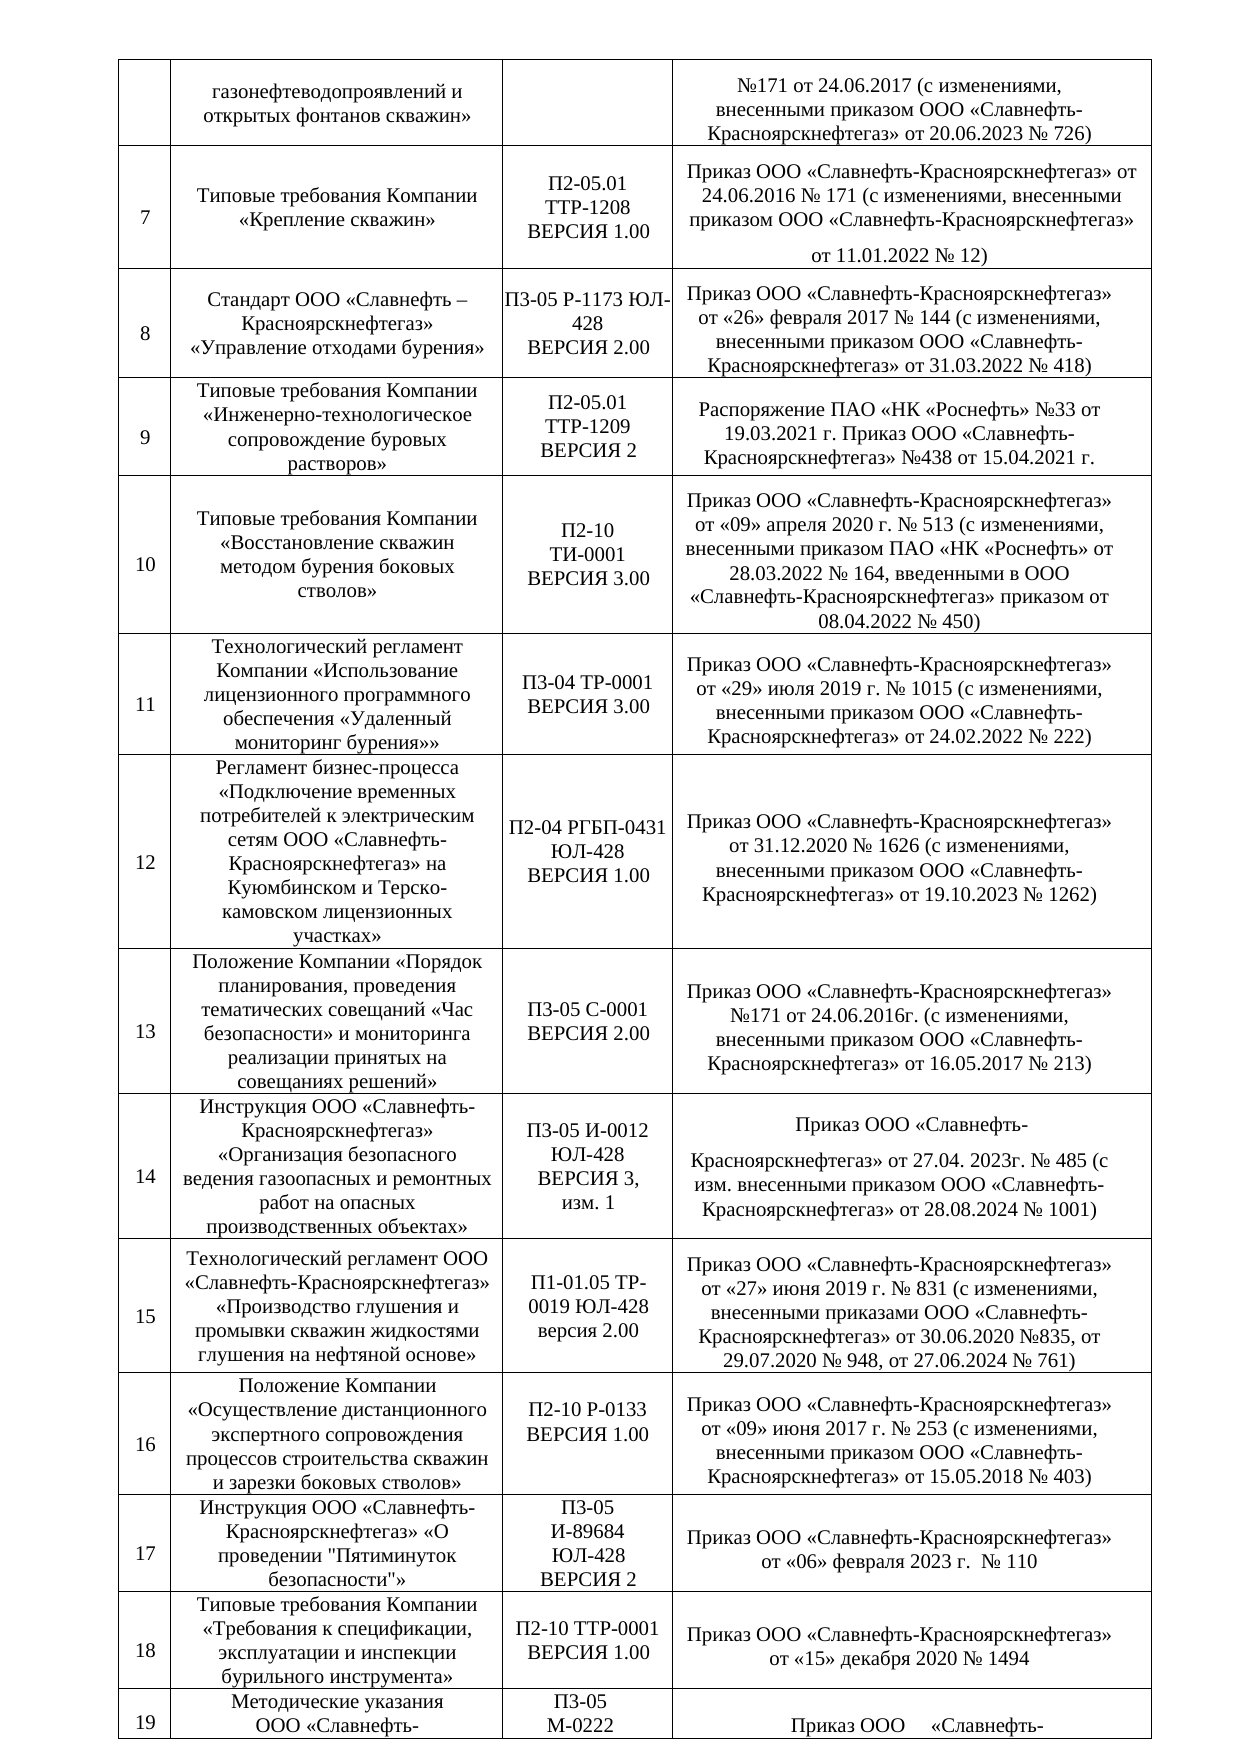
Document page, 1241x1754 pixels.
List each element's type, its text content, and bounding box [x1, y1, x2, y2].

table_cell Стандарт ООО «Славнефть – Красноярскнефтегаз» «Управление отходами бурения» [171, 269, 502, 377]
table_cell Приказ ООО «Славнефть-Красноярскнефтегаз» от «06» февраля 2023 г. № 110 [673, 1495, 1151, 1591]
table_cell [171, 60, 502, 145]
table_cell 7 [119, 146, 170, 267]
table_cell Типовые требования Компании «Инженерно-технологическое сопровождение буровых растворов» [171, 378, 502, 474]
table_cell Приказ ООО «Славнефть-Красноярскнефтегаз» от «26» февраля 2017 № 144 (с изменениями, внесенными приказом ООО «Славнефть-Красноярскнефтегаз» от 31.03.2022 № 418) [673, 269, 1151, 377]
table_cell 15 [119, 1239, 170, 1372]
table_cell 10 [119, 476, 170, 633]
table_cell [171, 1689, 502, 1737]
table_cell Положение Компании «Порядок планирования, проведения тематических совещаний «Час безопасности» и мониторинга реализации принятых на совещаниях решений» [171, 949, 502, 1093]
table_cell Типовые требования Компании «Требования к спецификации, эксплуатации и инспекции бурильного инструмента» [171, 1592, 502, 1688]
table_cell Технологический регламент ООО «Славнефть-Красноярскнефтегаз» «Производство глушения и промывки скважин жидкостями глушения на нефтяной основе» [171, 1239, 502, 1372]
table_cell Технологический регламент Компании «Использование лицензионного программного обеспечения «Удаленный мониторинг бурения»» [171, 634, 502, 754]
table_cell П3-05 С-0001 ВЕРСИЯ 2.00 [503, 949, 672, 1093]
table_cell П3-04 ТР-0001 ВЕРСИЯ 3.00 [503, 634, 672, 754]
table_cell Приказ ООО «Славнефть-Красноярскнефтегаз» №171 от 24.06.2016г. (с изменениями, внесенными приказом ООО «Славнефть-Красноярскнефтегаз» от 16.05.2017 № 213) [673, 949, 1151, 1093]
table_cell 6 [119, 60, 170, 145]
table_cell П1-01.05 ТР-0019 ЮЛ-428 версия 2.00 [503, 1239, 672, 1372]
table_cell П2-10 Р-0133 ВЕРСИЯ 1.00 [503, 1373, 672, 1494]
table_cell 11 [119, 634, 170, 754]
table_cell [673, 1689, 1151, 1737]
table_cell Приказ ООО «Славнефть-Красноярскнефтегаз» от «27» июня 2019 г. № 831 (с изменениями, внесенными приказами ООО «Славнефть-Красноярскнефтегаз» от 30.06.2020 №835, от 29.07.2020 № 948, от 27.06.2024 № 761) [673, 1239, 1151, 1372]
table_cell П2-10 ТИ-0001 ВЕРСИЯ 3.00 [503, 476, 672, 633]
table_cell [503, 1689, 672, 1737]
table_cell Инструкция ООО «Славнефть-Красноярскнефтегаз» «Организация безопасного ведения газоопасных и ремонтных работ на опасных производственных объектах» [171, 1094, 502, 1238]
table_cell П2-04 РГБП-0431 ЮЛ-428 ВЕРСИЯ 1.00 [503, 755, 672, 947]
table_cell 19 [119, 1689, 170, 1737]
table_cell Приказ ООО «Славнефть-Красноярскнефтегаз» от 24.06.2016 № 171 (с изменениями, внесенными приказом ООО «Славнефть-Красноярскнефтегаз» от 11.01.2022 № 12) [673, 146, 1151, 267]
table_cell Распоряжение ПАО «НК «Роснефть» №33 от 19.03.2021 г. Приказ ООО «Славнефть-Красноярскнефтегаз» №438 от 15.04.2021 г. [673, 378, 1151, 474]
table_cell 17 [119, 1495, 170, 1591]
table_cell Приказ ООО «Славнефть-Красноярскнефтегаз» от «29» июля 2019 г. № 1015 (с изменениями, внесенными приказом ООО «Славнефть-Красноярскнефтегаз» от 24.02.2022 № 222) [673, 634, 1151, 754]
table_cell П2-05.01 ТТР-1209 ВЕРСИЯ 2 [503, 378, 672, 474]
table_cell П2-05.01 ТТР-1208 ВЕРСИЯ 1.00 [503, 146, 672, 267]
table_cell Типовые требования Компании «Восстановление скважин методом бурения боковых стволов» [171, 476, 502, 633]
table_cell Типовые требования Компании «Крепление скважин» [171, 146, 502, 267]
table_cell Положение Компании «Осуществление дистанционного экспертного сопровождения процессов строительства скважин и зарезки боковых стволов» [171, 1373, 502, 1494]
table_cell 9 [119, 378, 170, 474]
table_cell П3-05 Р-1173 ЮЛ-428 ВЕРСИЯ 2.00 [503, 269, 672, 377]
table_cell 12 [119, 755, 170, 947]
table_cell Приказ ООО «Славнефть-Красноярскнефтегаз» от «09» июня 2017 г. № 253 (с изменениями, внесенными приказом ООО «Славнефть-Красноярскнефтегаз» от 15.05.2018 № 403) [673, 1373, 1151, 1494]
table_cell 13 [119, 949, 170, 1093]
table_cell 8 [119, 269, 170, 377]
table_cell П3-05 И-0012 ЮЛ-428 ВЕРСИЯ 3, изм. 1 [503, 1094, 672, 1238]
table_cell Регламент бизнес-процесса «Подключение временных потребителей к электрическим сетям ООО «Славнефть-Красноярскнефтегаз» на Куюмбинском и Терско-камовском лицензионных участках» [171, 755, 502, 947]
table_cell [503, 60, 672, 145]
table_cell 16 [119, 1373, 170, 1494]
table_cell Приказ ООО «Славнефть-Красноярскнефтегаз» от «15» декабря 2020 № 1494 [673, 1592, 1151, 1688]
table_cell Приказ ООО «Славнефть-Красноярскнефтегаз» от «09» апреля 2020 г. № 513 (с изменениями, внесенными приказом ПАО «НК «Роснефть» от 28.03.2022 № 164, введенными в ООО «Славнефть-Красноярскнефтегаз» приказом от 08.04.2022 № 450) [673, 476, 1151, 633]
table_cell Приказ ООО «Славнефть-Красноярскнефтегаз» от 31.12.2020 № 1626 (с изменениями, внесенными приказом ООО «Славнефть-Красноярскнефтегаз» от 19.10.2023 № 1262) [673, 755, 1151, 947]
table_cell Приказ ООО «Славнефть- Красноярскнефтегаз» от 27.04. 2023г. № 485 (с изм. внесенными приказом ООО «Славнефть-Красноярскнефтегаз» от 28.08.2024 № 1001) [673, 1094, 1151, 1238]
table_cell 14 [119, 1094, 170, 1238]
table_cell П2-10 ТТР-0001 ВЕРСИЯ 1.00 [503, 1592, 672, 1688]
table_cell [673, 60, 1151, 145]
table_cell Инструкция ООО «Славнефть-Красноярскнефтегаз» «О проведении "Пятиминуток безопасности"» [171, 1495, 502, 1591]
table_cell 18 [119, 1592, 170, 1688]
table_cell П3-05 И-89684 ЮЛ-428 ВЕРСИЯ 2 [503, 1495, 672, 1591]
